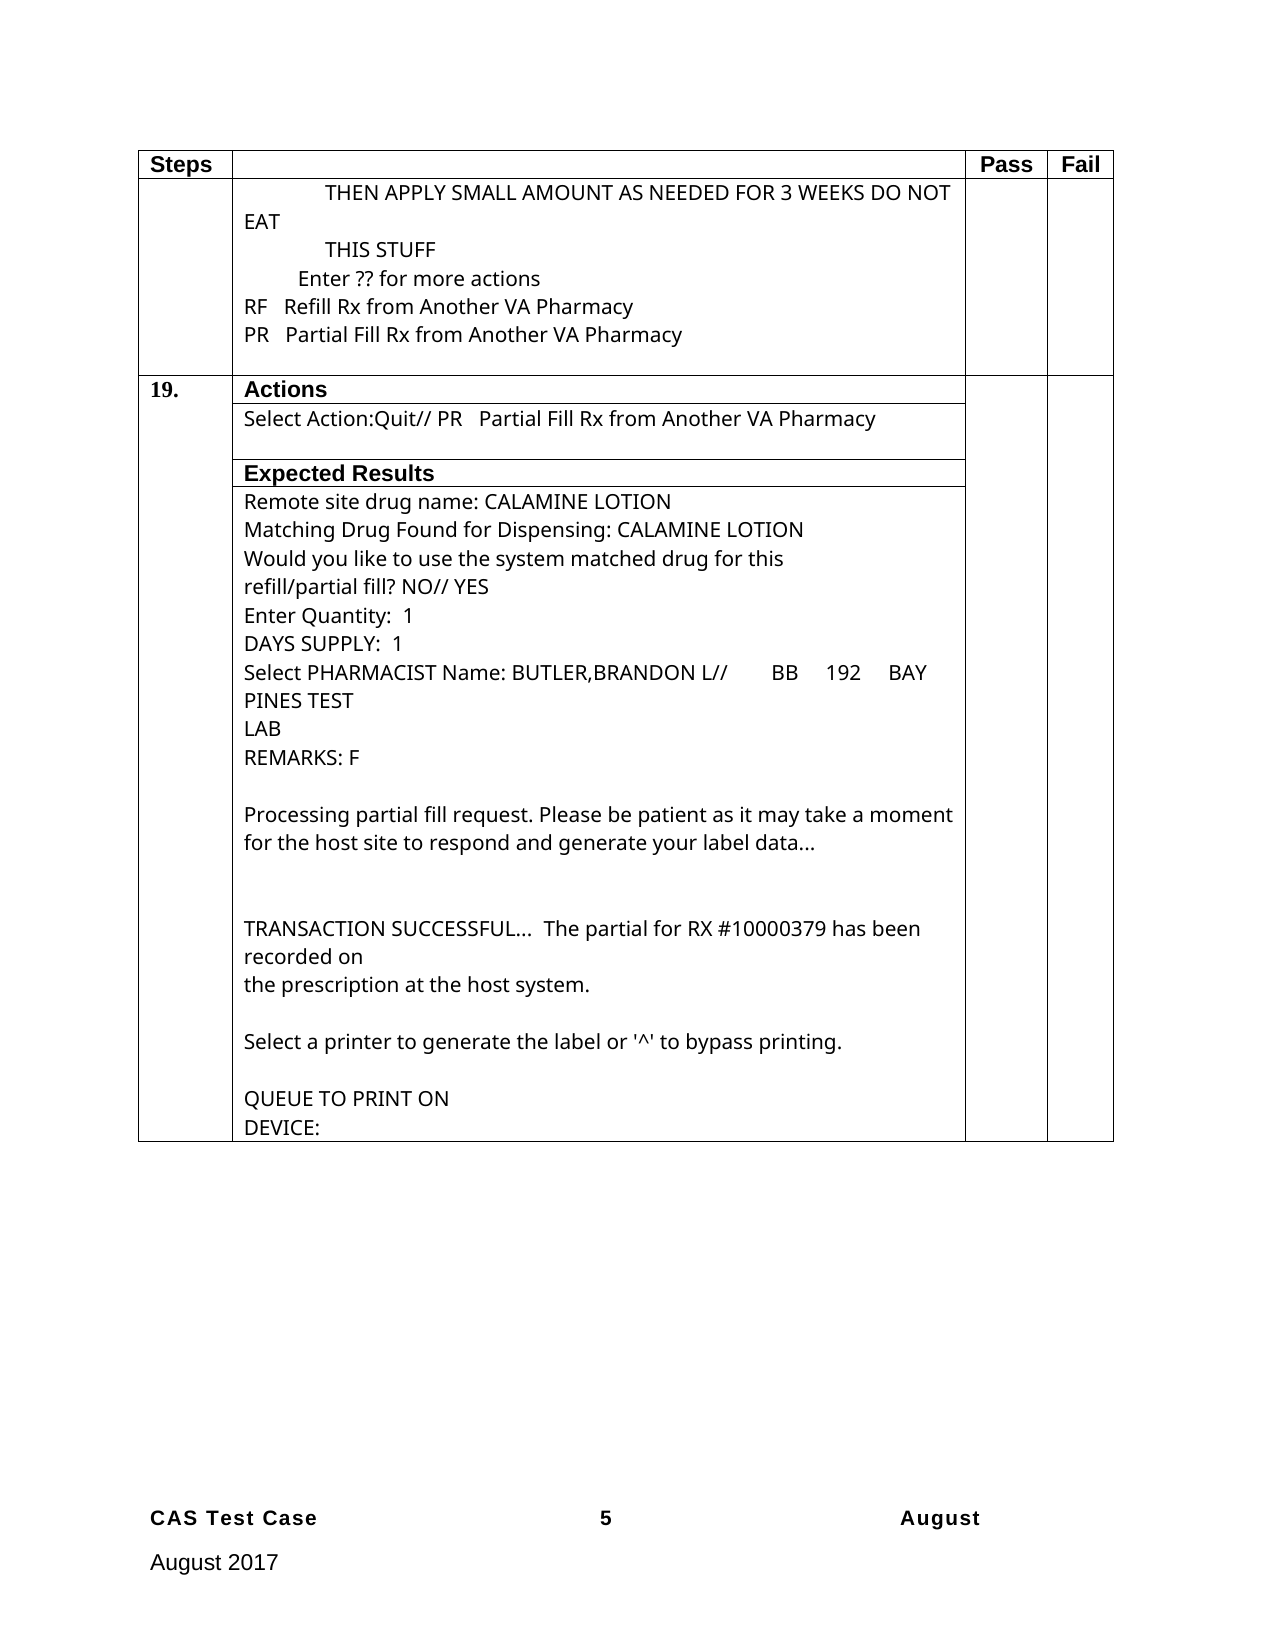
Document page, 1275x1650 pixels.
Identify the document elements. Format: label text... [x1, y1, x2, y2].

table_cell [233, 179, 965, 375]
table_cell Expected Results [233, 460, 965, 486]
table_cell Select Action:Quit// PR Partial Fill Rx from Another VA Pharmacy [233, 404, 965, 459]
table_cell Actions [233, 376, 965, 403]
table_cell Remote site drug name: CALAMINE LOTION Matching Drug Found for Dispensing: CALAMINE LOTION Would you like to use the system matched drug for this refill/partial fill? NO// YES Enter Quantity: 1 DAYS SUPPLY: 1 Select PHARMACIST Name: BUTLER,BRANDON L// BB 192 BAY PINES TEST LAB REMARKS: F Processing partial fill request. Please be patient as it may take a moment for the host site to respond and generate your label data... TRANSACTION SUCCESSFUL... The partial for RX #10000379 has been recorded on the prescription at the host system. Select a printer to generate the label or '^' to bypass printing. QUEUE TO PRINT ON DEVICE: [233, 487, 965, 1141]
table_cell [1048, 376, 1113, 1141]
table_header Pass [966, 151, 1047, 177]
table_header [233, 151, 965, 177]
table_cell [139, 376, 232, 1141]
table_header Steps [139, 151, 232, 177]
table_cell [966, 376, 1047, 1141]
table_header Fail [1048, 151, 1113, 177]
